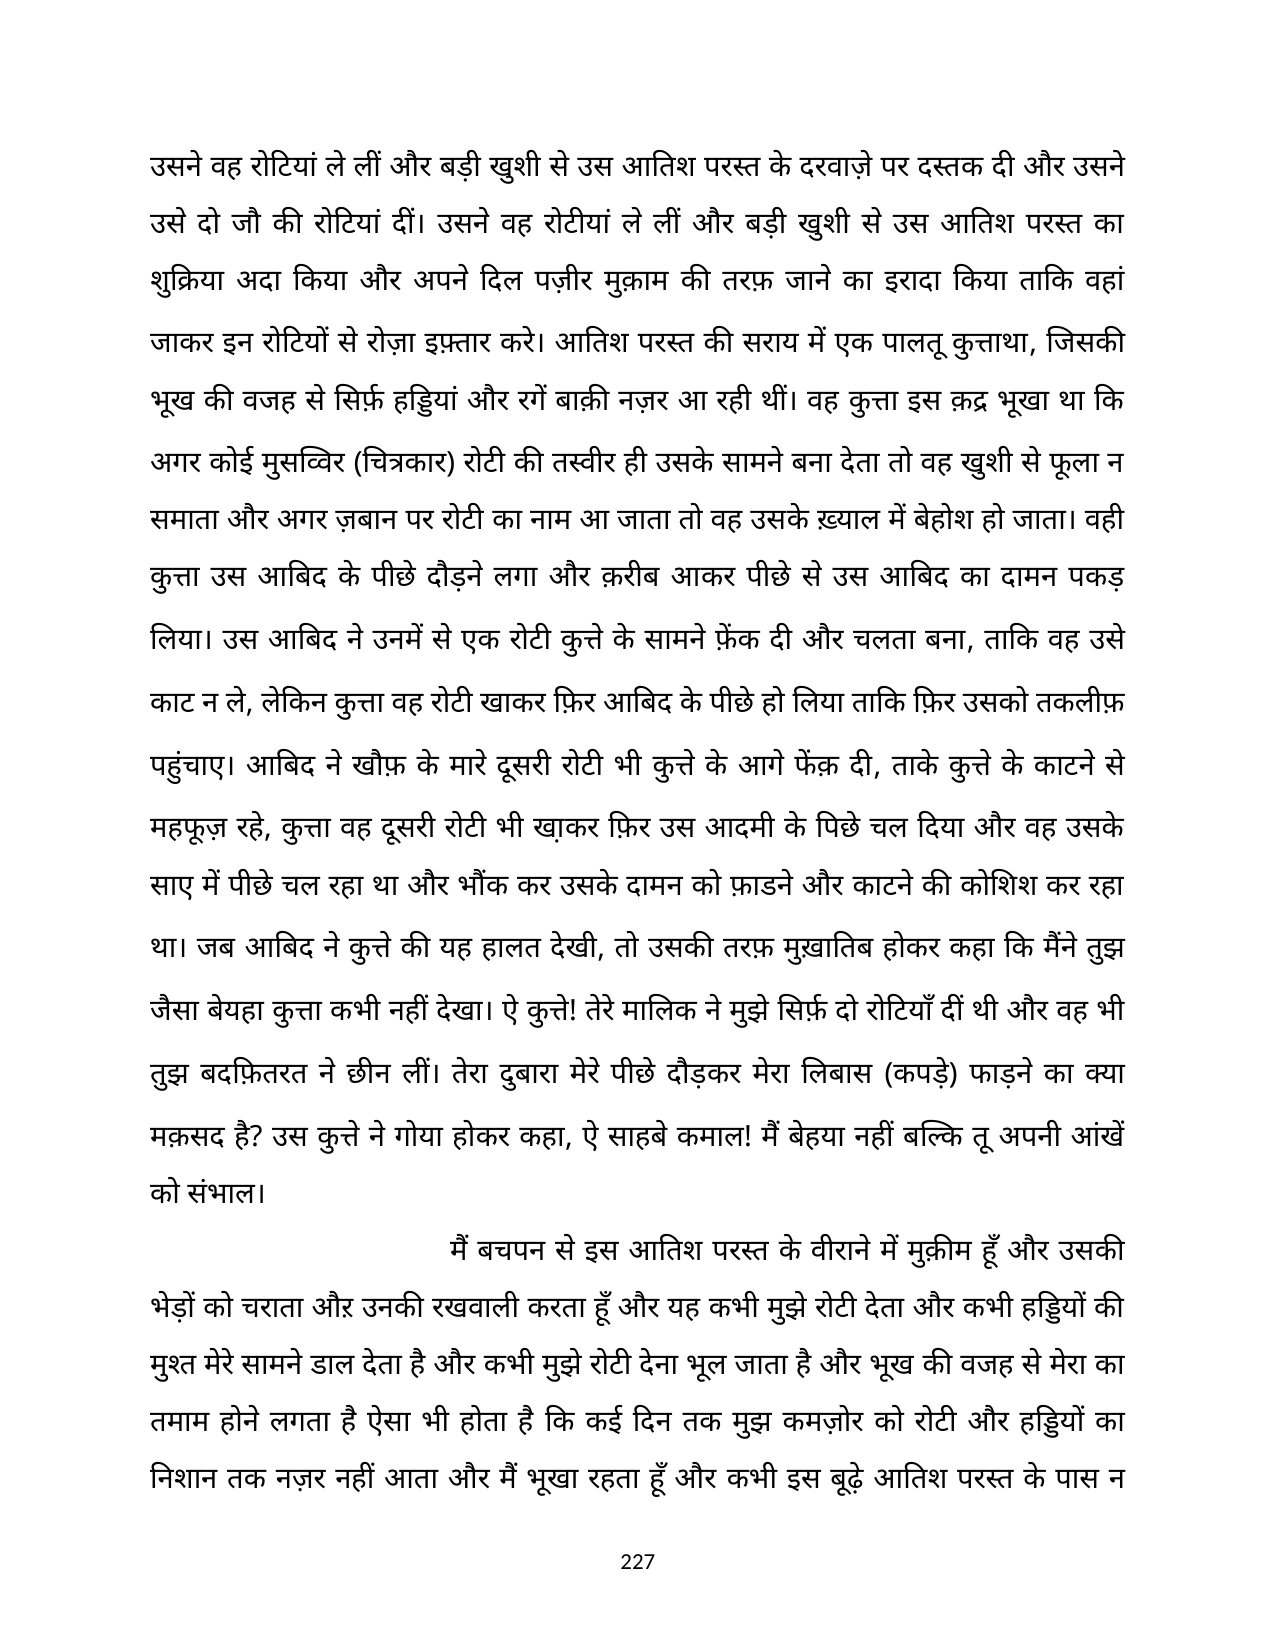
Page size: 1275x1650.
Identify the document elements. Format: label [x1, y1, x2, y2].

text [150, 1234, 1125, 1500]
text [150, 150, 1125, 1215]
